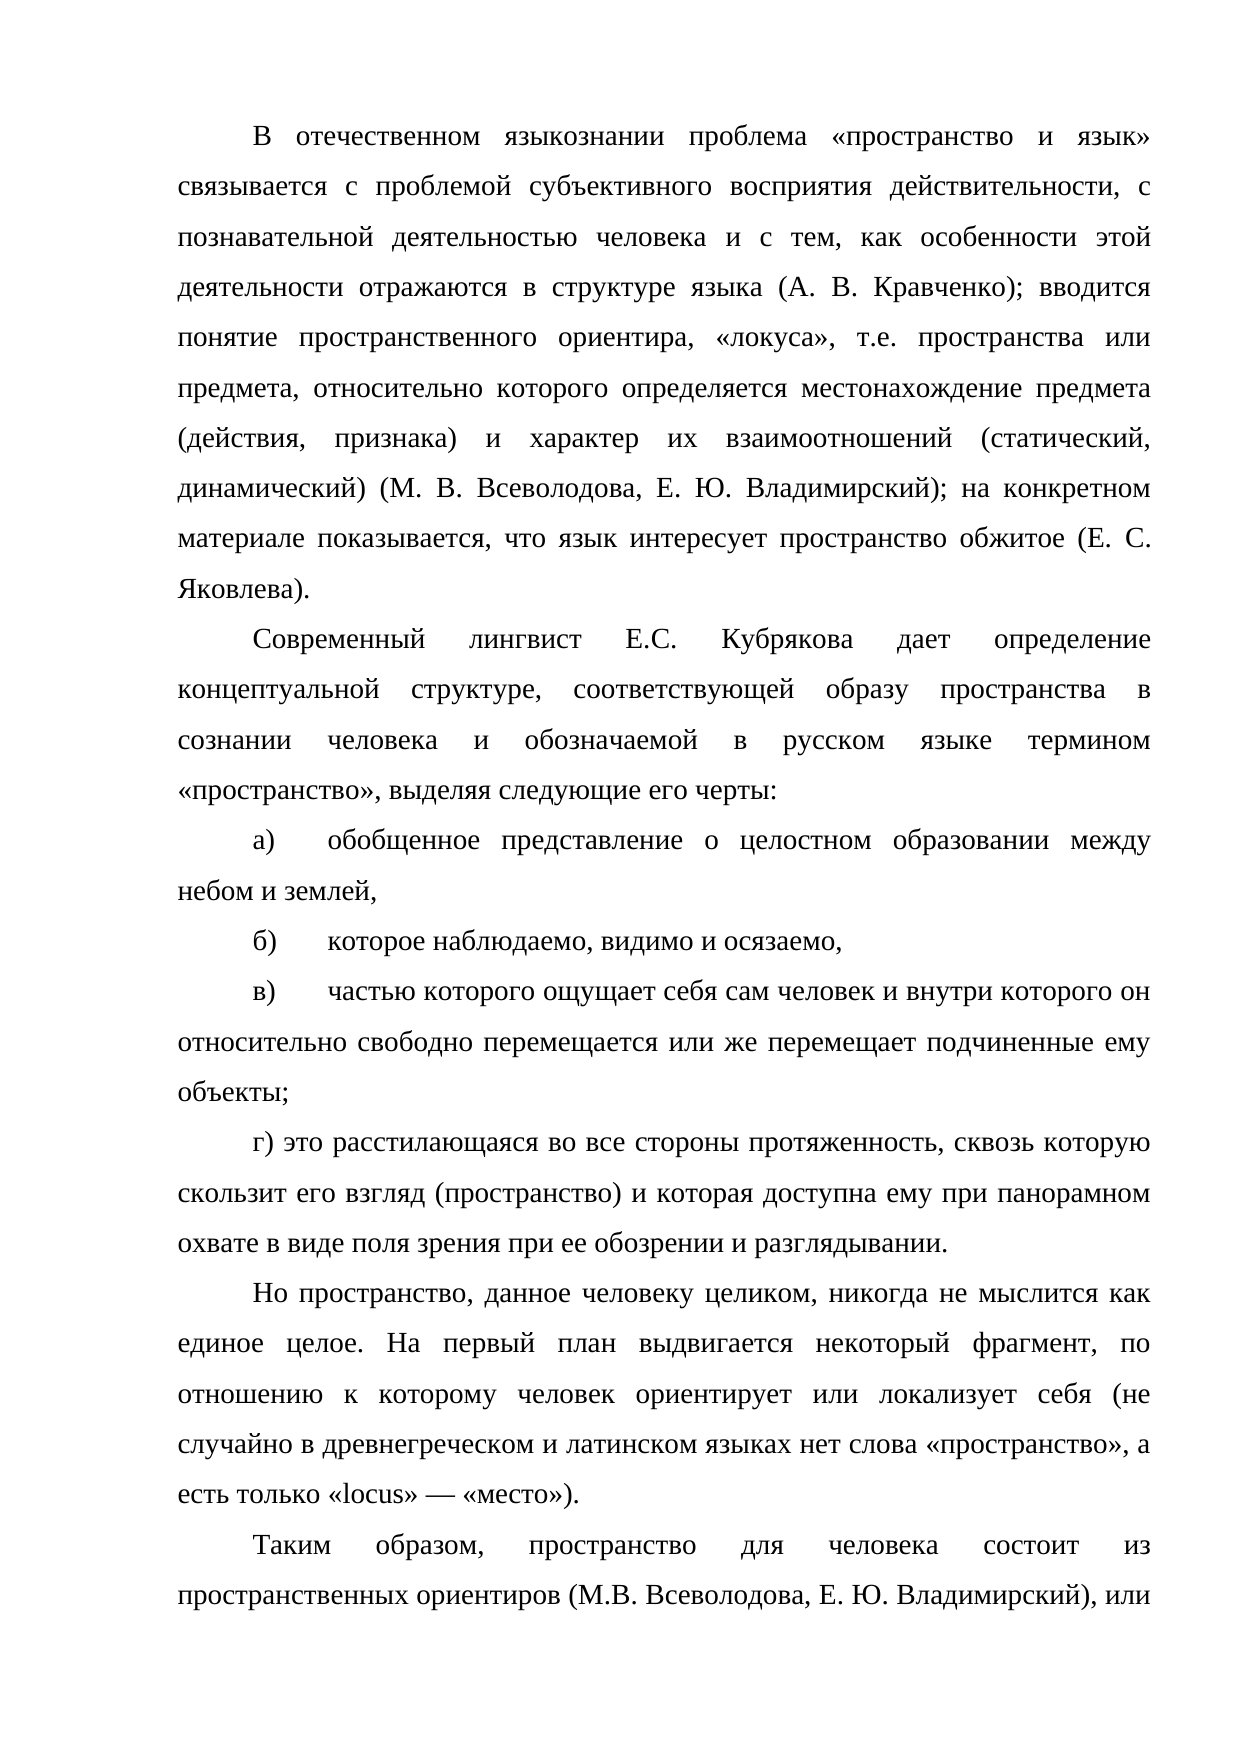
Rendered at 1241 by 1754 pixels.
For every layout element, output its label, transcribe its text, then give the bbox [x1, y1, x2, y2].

text в) частью которого ощущает себя сам человек и внутри которого он относительно свободно перемещается или же перемещает подчиненные ему объекты; [177, 973, 1152, 1108]
text Современный лингвист Е.С. Кубрякова дает определение концептуальной структуре, соответствующей образу пространства в сознании человека и обозначаемой в русском языке термином «пространство», выделяя следующие его черты: [177, 621, 1152, 806]
text а) обобщенное представление о целостном образовании между небом и землей, [177, 822, 1152, 906]
text В отечественном языкознании проблема «пространство и язык» связывается с проблемой субъективного восприятия действительности, с познавательной деятельностью человека и с тем, как особенности этой деятельности отражаются в структуре языка (А. В. Кравченко); вводится понятие пространственного ориентира, «локуса», т.е. пространства или предмета, относительно которого определяется местонахождение предмета (действия, признака) и характер их взаимоотношений (статический, динамический) (М. В. Всеволодова, Е. Ю. Владимирский); на конкретном материале показывается, что язык интересует пространство обжитое (Е. С. Яковлева). [177, 118, 1152, 604]
text б) которое наблюдаемо, видимо и осязаемо, [177, 923, 1152, 957]
text Но пространство, данное человеку целиком, никогда не мыслится как единое целое. На первый план выдвигается некоторый фрагмент, по отношению к которому человек ориентирует или локализует себя (не случайно в древнегреческом и латинском языках нет слова «пространство», а есть только «locus» — «место»). [177, 1275, 1152, 1510]
text г) это расстилающаяся во все стороны протяженность, сквозь которую скользит его взгляд (пространство) и которая доступна ему при панорамном охвате в виде поля зрения при ее обозрении и разглядывании. [177, 1124, 1152, 1258]
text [177, 1527, 1152, 1611]
